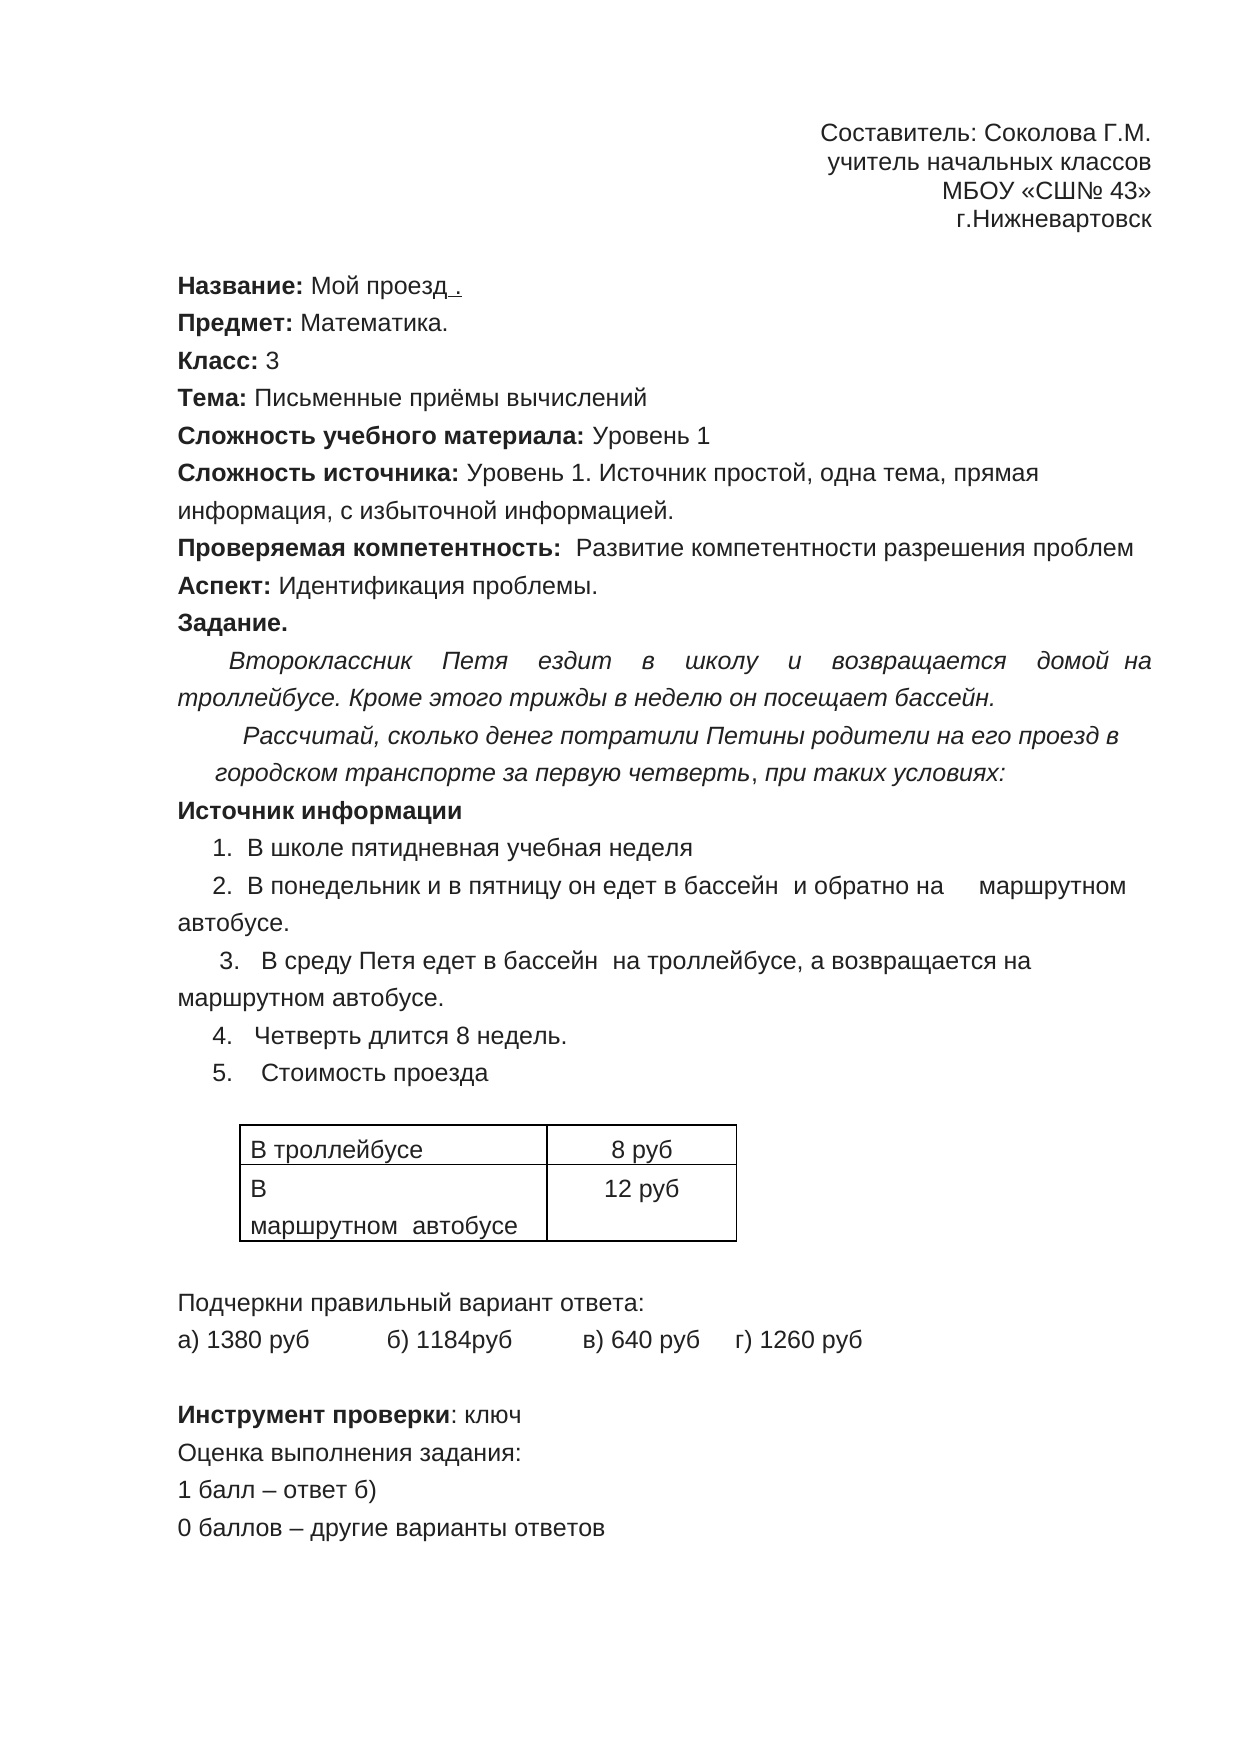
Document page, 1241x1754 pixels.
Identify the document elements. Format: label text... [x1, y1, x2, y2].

text Тема: Письменные приёмы вычислений [177, 374, 1152, 412]
text Класс: 3 [177, 337, 1152, 374]
text Подчеркни правильный вариант ответа: [177, 1279, 1152, 1317]
text учитель начальных классов [177, 147, 1152, 176]
text Оценка выполнения задания: [177, 1429, 1152, 1467]
text Предмет: Математика. [177, 299, 1152, 337]
text 1. В школе пятидневная учебная неделя [177, 824, 1152, 862]
table_header В троллейбусе [241, 1126, 546, 1163]
text Задание. [177, 599, 1152, 637]
text 4. Четверть длится 8 недель. [177, 1012, 1152, 1049]
text Второклассник Петя ездит в школу и возвращается домой на троллейбусе. Кроме этого трижды в неделю он посещает бассейн. [177, 637, 1152, 712]
text Источник информации [177, 787, 1152, 824]
text Рассчитай, сколько денег потратили Петины родители на его проезд в городском транспорте за первую четверть, при таких условиях: [215, 712, 1152, 787]
text 0 баллов – другие варианты ответов [177, 1504, 1152, 1542]
text 2. В понедельник и в пятницу он едет в бассейн и обратно на маршрутном автобусе. [177, 862, 1152, 937]
text Аспект: Идентификация проблемы. [177, 562, 1152, 599]
text 3. В среду Петя едет в бассейн на троллейбусе, а возвращается на маршрутном автобусе. [177, 937, 1152, 1012]
text а) 1380 руб б) 1184руб в) 640 руб г) 1260 руб [177, 1317, 1152, 1354]
text Название: Мой проезд . [177, 262, 1152, 299]
text Проверяемая компетентность: Развитие компетентности разрешения проблем [177, 524, 1152, 562]
text Сложность учебного материала: Уровень 1 [177, 412, 1152, 449]
text Составитель: Соколова Г.М. [177, 118, 1152, 147]
table_cell В маршрутном автобусе [241, 1165, 546, 1240]
text 5. Стоимость проезда [177, 1049, 1152, 1087]
text Сложность источника: Уровень 1. Источник простой, одна тема, прямая информация, с избыточной информацией. [177, 449, 1152, 524]
table_header 8 руб [548, 1126, 736, 1163]
text Инструмент проверки: ключ [177, 1392, 1152, 1429]
text 1 балл – ответ б) [177, 1467, 1152, 1504]
table_cell 12 руб [548, 1165, 736, 1240]
text МБОУ «СШ№ 43» г.Нижневартовск [177, 176, 1152, 233]
